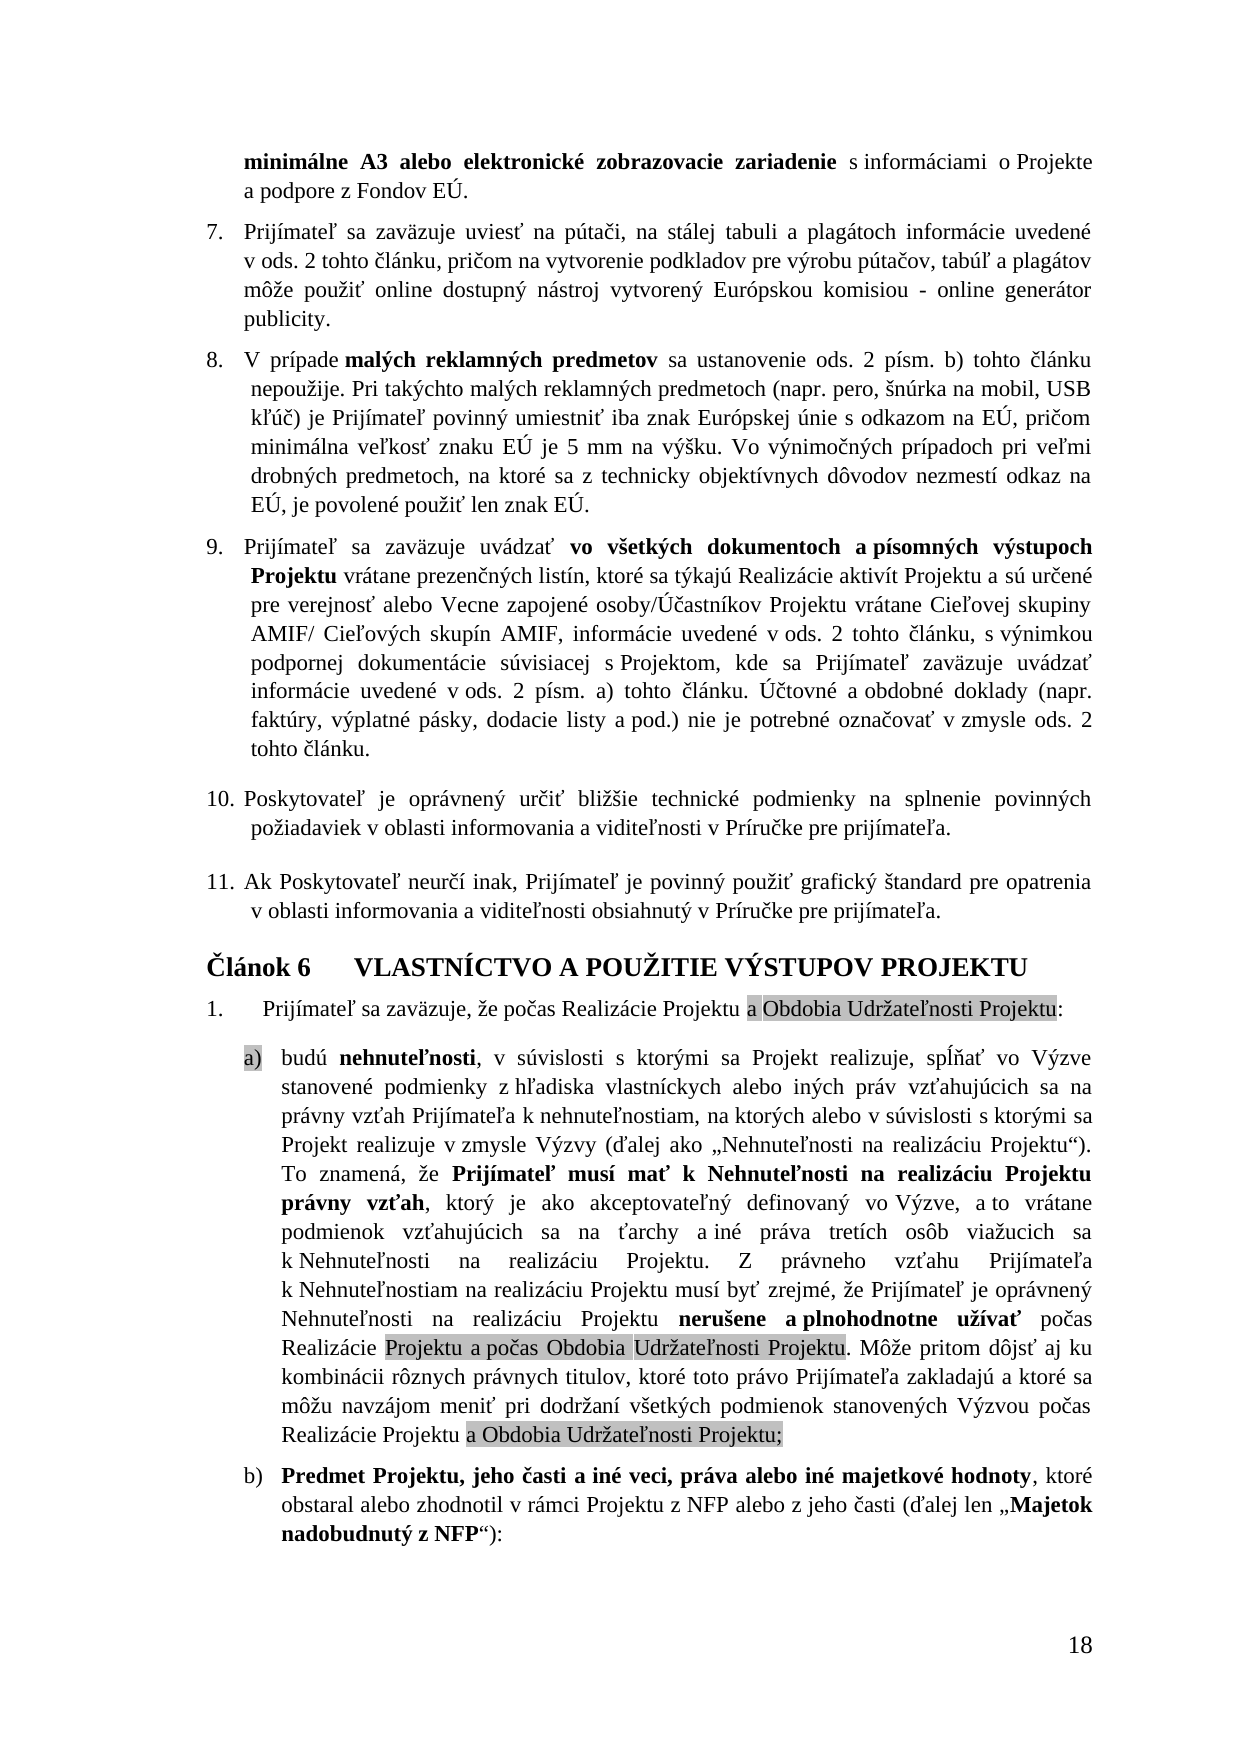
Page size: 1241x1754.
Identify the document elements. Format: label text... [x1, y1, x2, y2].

list Poskytovateľ je oprávnený určiť bližšie technické podmienky na splnenie povinných požiadaviek v oblasti informovania a viditeľnosti v Príručke pre prijímateľa. [206, 785, 1092, 841]
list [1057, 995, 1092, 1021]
list V prípade malých reklamných predmetov sa ustanovenie ods. 2 písm. b) tohto článku nepoužije. Pri takýchto malých reklamných predmetoch (napr. pero, šnúrka na mobil, USB kľúč) je Prijímateľ povinný umiestniť iba znak Európskej únie s odkazom na EÚ, pričom minimálna veľkosť znaku EÚ je 5 mm na výšku. Vo výnimočných prípadoch pri veľmi drobných predmetoch, na ktoré sa z technicky objektívnych dôvodov nezmestí odkaz na EÚ, je povolené použiť len znak EÚ. [206, 346, 1092, 518]
list Predmet Projektu, jeho časti a iné veci, práva alebo iné majetkové hodnoty, ktoré obstaral alebo zhodnotil v rámci Projektu z NFP alebo z jeho časti (ďalej len „Majetok nadobudnutý z NFP“): [244, 1462, 1092, 1547]
list Prijímateľ sa zaväzuje uvádzať vo všetkých dokumentoch a písomných výstupoch Projektu vrátane prezenčných listín, ktoré sa týkajú Realizácie aktivít Projektu a sú určené pre verejnosť alebo Vecne zapojené osoby/Účastníkov Projektu vrátane Cieľovej skupiny AMIF/ Cieľových skupín AMIF, informácie uvedené v ods. 2 tohto článku, s výnimkou podpornej dokumentácie súvisiacej s Projektom, kde sa Prijímateľ zaväzuje uvádzať informácie uvedené v ods. 2 písm. a) tohto článku. Účtovné a obdobné doklady (napr. faktúry, výplatné pásky, dodacie listy a pod.) nie je potrebné označovať v zmysle ods. 2 tohto článku. [206, 533, 1092, 762]
subtitle Článok 6 VLASTNÍCTVO A POUŽITIE VÝSTUPOV PROJEKTU [206, 951, 1092, 982]
list Ak Poskytovateľ neurčí inak, Prijímateľ je povinný použiť grafický štandard pre opatrenia v oblasti informovania a viditeľnosti obsiahnutý v Príručke pre prijímateľa. [206, 868, 1092, 923]
list budú nehnuteľnosti, v súvislosti s ktorými sa Projekt realizuje, spĺňať vo Výzve stanovené podmienky z hľadiska vlastníckych alebo iných práv vzťahujúcich sa na právny vzťah Prijímateľa k nehnuteľnostiam, na ktorých alebo v súvislosti s ktorými sa Projekt realizuje v zmysle Výzvy (ďalej ako „Nehnuteľnosti na realizáciu Projektu“). To znamená, že Prijímateľ musí mať k Nehnuteľnosti na realizáciu Projektu právny vzťah, ktorý je ako akceptovateľný definovaný vo Výzve, a to vrátane podmienok vzťahujúcich sa na ťarchy a iné práva tretích osôb viažucich sa k Nehnuteľnosti na realizáciu Projektu. Z právneho vzťahu Prijímateľa k Nehnuteľnostiam na realizáciu Projektu musí byť zrejmé, že Prijímateľ je oprávnený Nehnuteľnosti na realizáciu Projektu nerušene a plnohodnotne užívať počas Realizácie Projektu a počas Obdobia Udržateľnosti Projektu. Môže pritom dôjsť aj ku kombinácii rôznych právnych titulov, ktoré toto právo Prijímateľa zakladajú a ktoré sa môžu navzájom meniť pri dodržaní všetkých podmienok stanovených Výzvou počas Realizácie Projektu a Obdobia Udržateľnosti Projektu; [244, 1044, 1092, 1447]
list Prijímateľ sa zaväzuje uviesť na pútači, na stálej tabuli a plagátoch informácie uvedené v ods. 2 tohto článku, pričom na vytvorenie podkladov pre výrobu pútačov, tabúľ a plagátov môže použiť online dostupný nástroj vytvorený Európskou komisiou - online generátor publicity. [206, 218, 1092, 331]
list Prijímateľ sa zaväzuje, že počas Realizácie Projektu a Obdobia Udržateľnosti Projektu: [206, 995, 747, 1021]
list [206, 148, 1092, 203]
